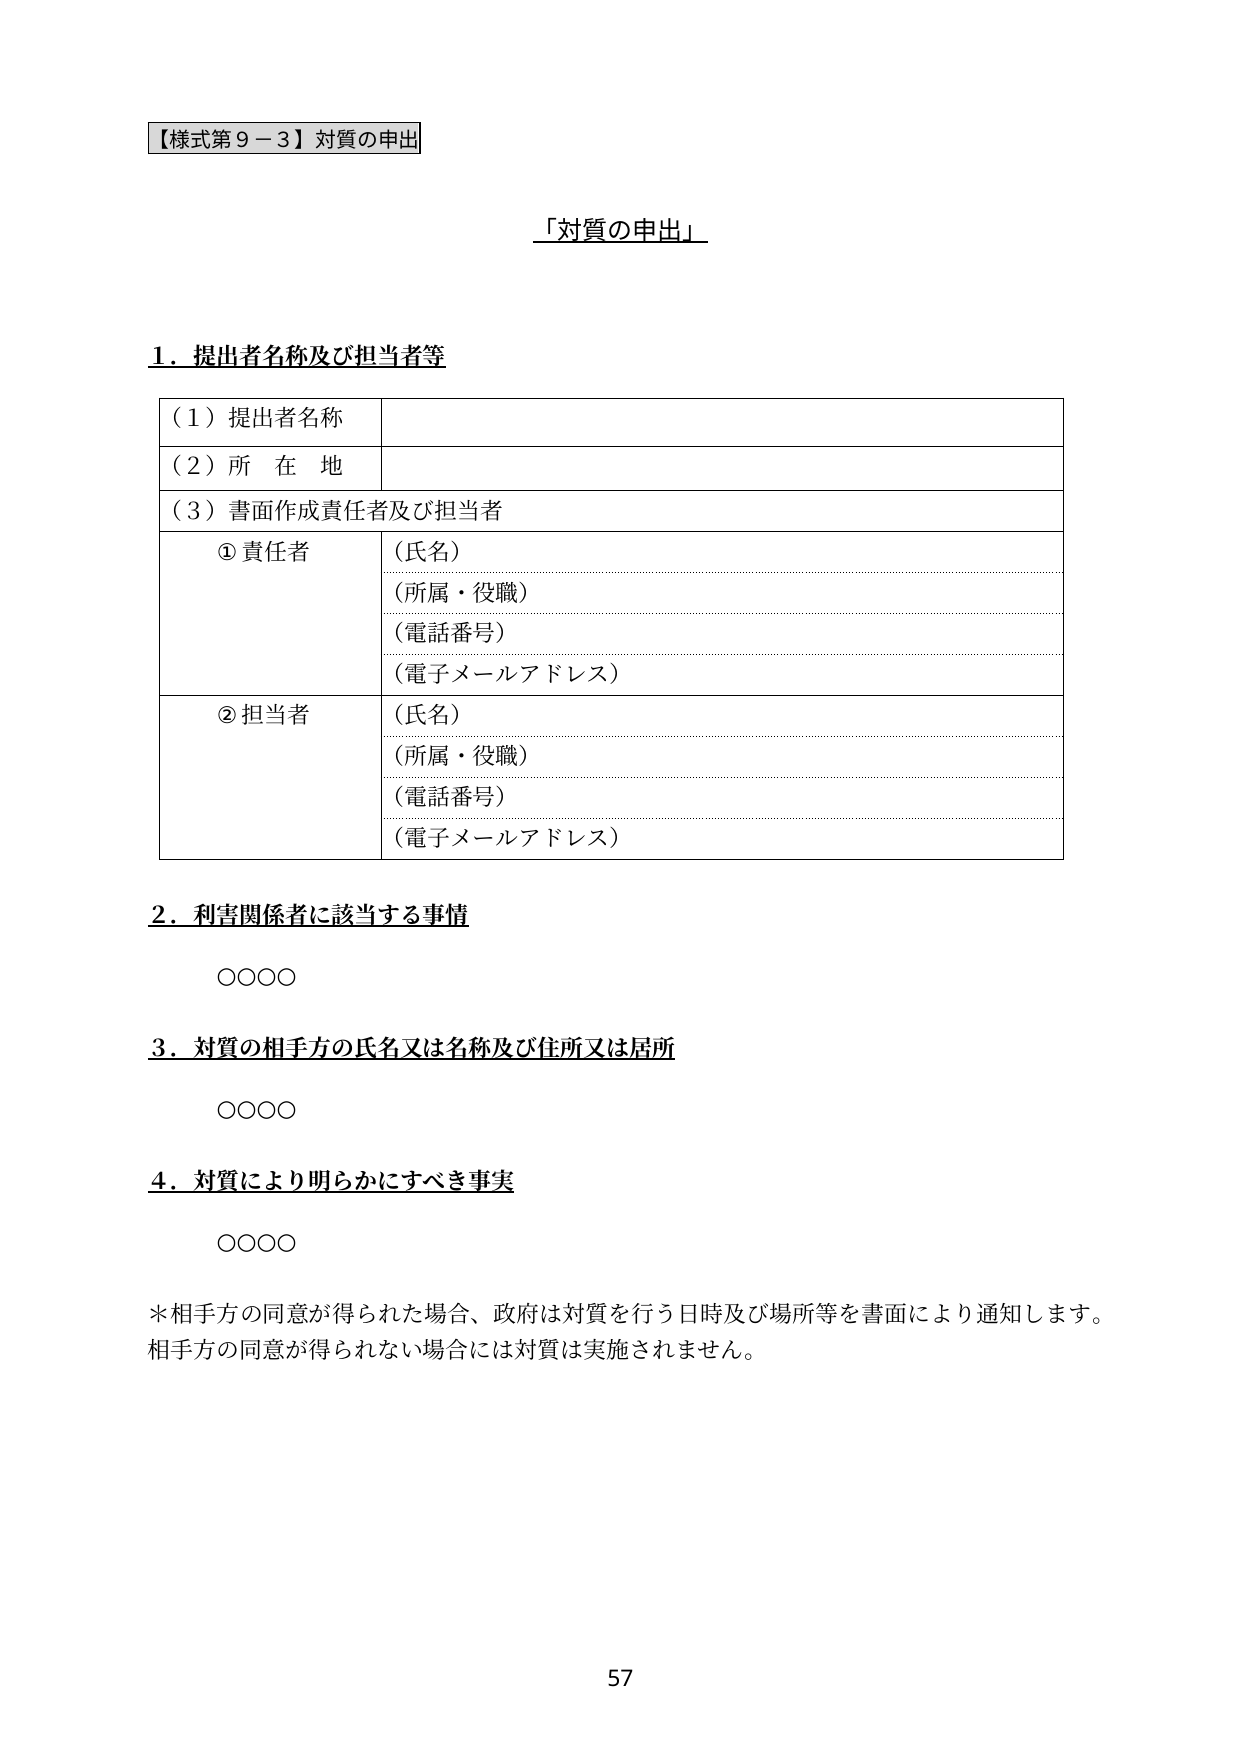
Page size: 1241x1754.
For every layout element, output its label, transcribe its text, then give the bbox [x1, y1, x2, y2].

text ○○○○ [148, 1090, 1092, 1126]
table_header （１）提出者名称 [160, 399, 381, 446]
table_cell （氏名） [382, 532, 1063, 572]
text 【様式第９－３】対質の申出 [148, 120, 1092, 156]
text ＊相手方の同意が得られた場合、政府は対質を行う日時及び場所等を書面により通知します。相手方の同意が得られない場合には対質は実施されません。 [148, 1295, 1092, 1367]
table_cell （所属・役職） [382, 572, 1063, 613]
text 「対質の申出」 [148, 192, 1092, 264]
table_cell （３）書面作成責任者及び担当者 [160, 491, 1063, 531]
table_cell ②担当者 [160, 696, 381, 858]
text ２．利害関係者に該当する事情 [148, 896, 1092, 932]
text ３．対質の相手方の氏名又は名称及び住所又は居所 [148, 1029, 1092, 1065]
table_cell （電話番号） [382, 613, 1063, 654]
text １．提出者名称及び担当者等 [148, 336, 1092, 372]
table_header [382, 399, 1063, 446]
text ○○○○ [148, 957, 1092, 993]
table_cell （電話番号） [382, 777, 1063, 818]
table_cell （２）所 在 地 [160, 447, 381, 490]
table_cell （氏名） [382, 696, 1063, 736]
table_cell ①責任者 [160, 532, 381, 695]
text ○○○○ [148, 1223, 1092, 1259]
table_cell [382, 447, 1063, 490]
table_cell （電子メールアドレス） [382, 654, 1063, 695]
table_cell （所属・役職） [382, 736, 1063, 777]
table_cell （電子メールアドレス） [382, 818, 1063, 858]
text ４．対質により明らかにすべき事実 [148, 1162, 1092, 1198]
